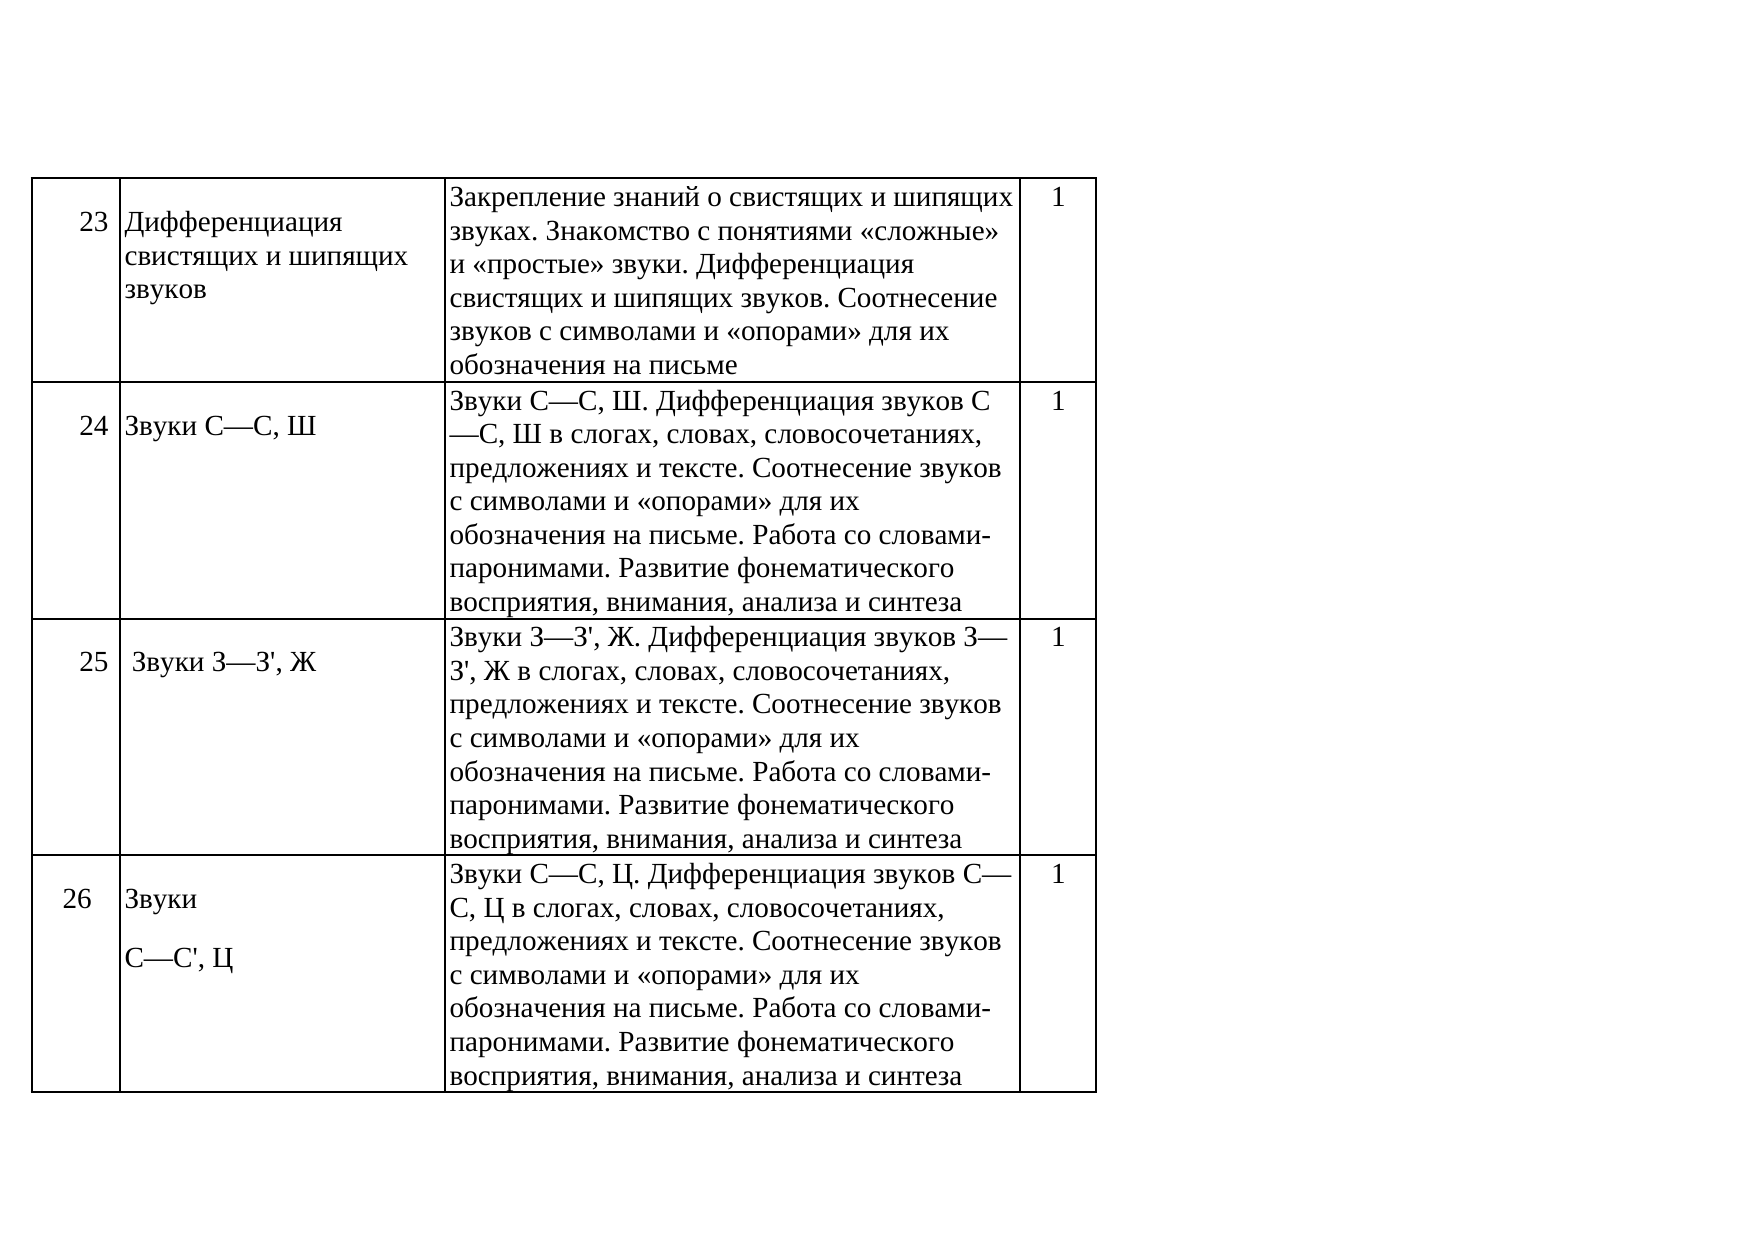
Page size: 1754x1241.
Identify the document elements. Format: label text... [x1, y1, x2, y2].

table_cell 1 [1021, 620, 1095, 854]
table_cell Звуки С—С, Ц. Дифференциация звуков С—С, Ц в слогах, словах, словосочетаниях, предложениях и тексте. Соотнесение звуков с символами и «опорами» для их обозначения на письме. Работа со словами-паронимами. Развитие фонематического восприятия, внимания, анализа и синтеза [446, 856, 1019, 1091]
table_cell 23 [33, 179, 119, 381]
table_cell 1 [1021, 383, 1095, 617]
table_cell Закрепление знаний о свистящих и шипящих звуках. Знакомство с понятиями «сложные» и «простые» звуки. Дифференциация свистящих и шипящих звуков. Соотнесение звуков с символами и «опорами» для их обозначения на письме [446, 179, 1019, 381]
table_cell 1 [1021, 856, 1095, 1091]
table_cell Дифференциация свистящих и шипящих звуков [121, 179, 444, 381]
table_cell Звуки З—З', Ж [121, 620, 444, 854]
table_cell Звуки С—С, Ш [121, 383, 444, 617]
table_cell 26 [33, 856, 119, 1091]
table_cell 1 [1021, 179, 1095, 381]
table_cell Звуки С—С, Ш. Дифференциация звуков С—С, Ш в слогах, словах, словосочетаниях, предложениях и тексте. Соотнесение звуков с символами и «опорами» для их обозначения на письме. Работа со словами-паронимами. Развитие фонематического восприятия, внимания, анализа и синтеза [446, 383, 1019, 617]
table_cell 24 [33, 383, 119, 617]
table_cell 25 [33, 620, 119, 854]
table_cell Звуки З—З', Ж. Дифференциация звуков З—З', Ж в слогах, словах, словосочетаниях, предложениях и тексте. Соотнесение звуков с символами и «опорами» для их обозначения на письме. Работа со словами-паронимами. Развитие фонематического восприятия, внимания, анализа и синтеза [446, 620, 1019, 854]
table_cell Звуки С—С', Ц [121, 856, 444, 1091]
